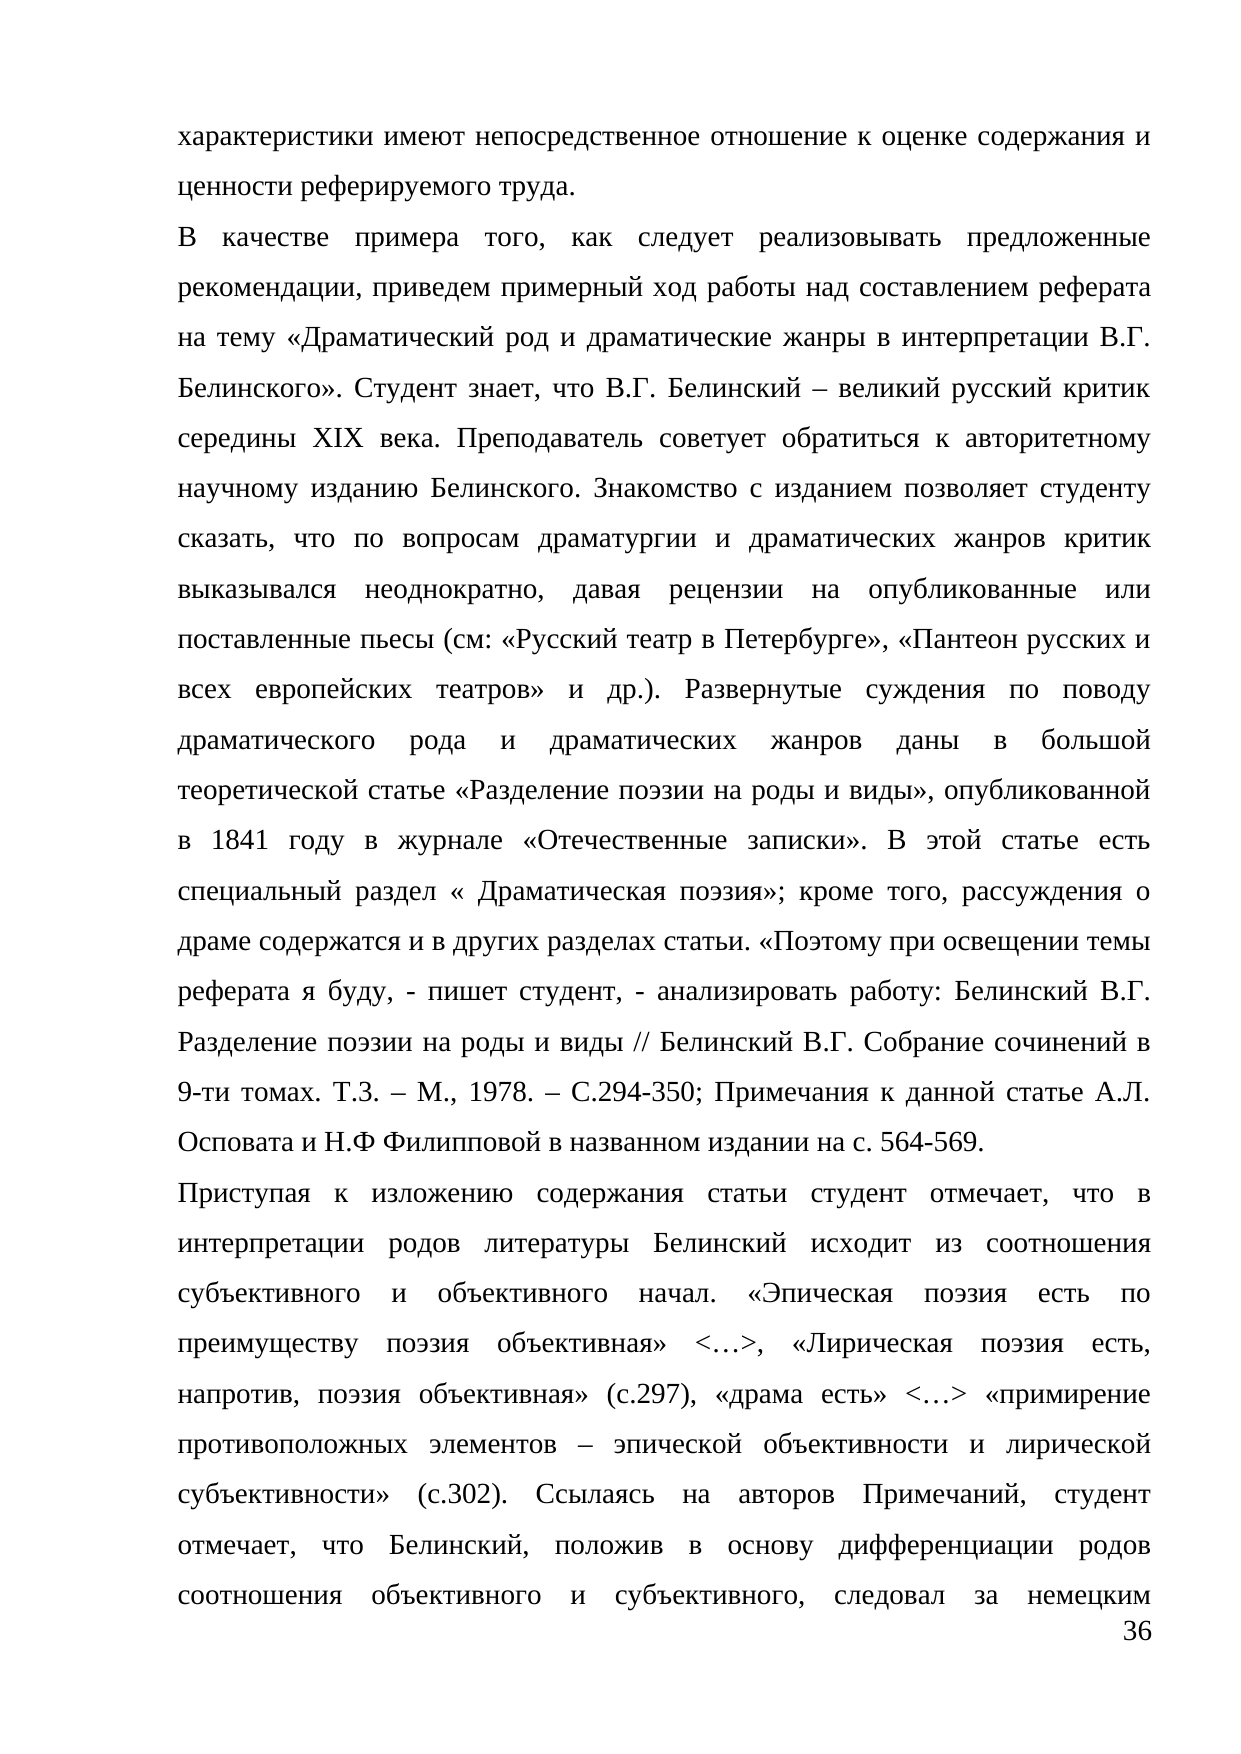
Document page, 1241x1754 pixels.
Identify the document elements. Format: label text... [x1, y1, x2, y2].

text В качестве примера того, как следует реализовывать предложенные рекомендации, приведем примерный ход работы над составлением реферата на тему «Драматический род и драматические жанры в интерпретации В.Г. Белинского». Студент знает, что В.Г. Белинский – великий русский критик середины XIX века. Преподаватель советует обратиться к авторитетному научному изданию Белинского. Знакомство с изданием позволяет студенту сказать, что по вопросам драматургии и драматических жанров критик выказывался неоднократно, давая рецензии на опубликованные или поставленные пьесы (см: «Русский театр в Петербурге», «Пантеон русских и всех европейских театров» и др.). Развернутые суждения по поводу драматического рода и драматических жанров даны в большой теоретической статье «Разделение поэзии на роды и виды», опубликованной в 1841 году в журнале «Отечественные записки». В этой статье есть специальный раздел « Драматическая поэзия»; кроме того, рассуждения о драме содержатся и в других разделах статьи. «Поэтому при освещении темы реферата я буду, - пишет студент, - анализировать работу: Белинский В.Г. Разделение поэзии на роды и виды // Белинский В.Г. Собрание сочинений в 9-ти томах. Т.3. – М., 1978. – С.294-350; Примечания к данной статье А.Л. Осповата и Н.Ф Филипповой в названном издании на с. 564-569. [177, 219, 1152, 1158]
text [177, 1175, 1152, 1611]
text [177, 118, 1152, 202]
